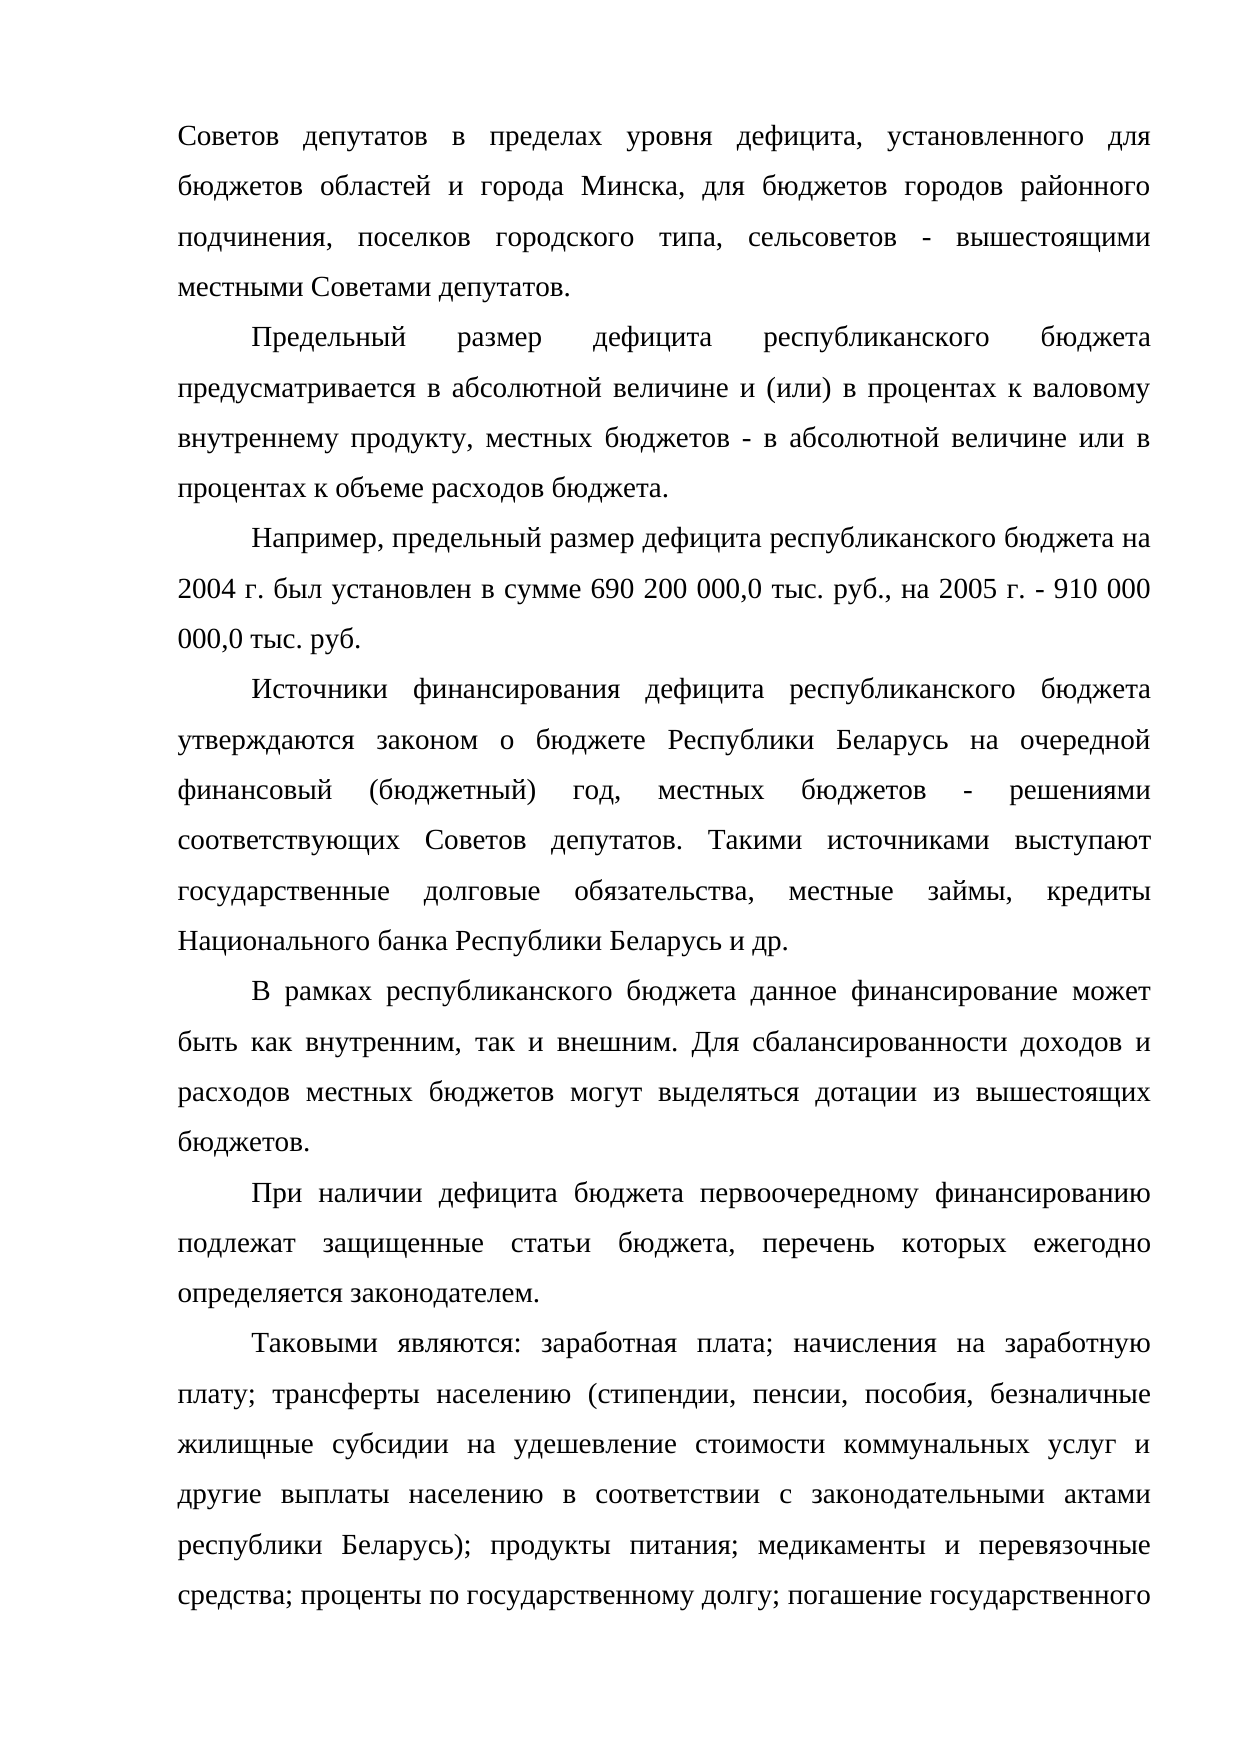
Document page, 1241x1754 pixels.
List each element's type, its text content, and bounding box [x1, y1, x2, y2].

text Например, предельный размер дефицита республиканского бюджета на . был установлен в сумме 690 200 000,0 тыс. руб., на . - 910 000 000,0 тыс. руб. [177, 521, 1152, 655]
text Источники финансирования дефицита республиканского бюджета утверждаются законом о бюджете Республики Беларусь на очередной финансовый (бюджетный) год, местных бюджетов - решениями соответствующих Советов депутатов. Такими источниками выступают государственные долговые обязательства, местные займы, кредиты Национального банка Республики Беларусь и др. [177, 672, 1152, 957]
text При наличии дефицита бюджета первоочередному финансированию подлежат защищенные статьи бюджета, перечень которых ежегодно определяется законодателем. [177, 1175, 1152, 1309]
text Предельный размер дефицита республиканского бюджета предусматривается в абсолютной величине и (или) в процентах к валовому внутреннему продукту, местных бюджетов - в абсолютной величине или в процентах к объеме расходов бюджета. [177, 319, 1152, 504]
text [177, 118, 1152, 303]
text В рамках республиканского бюджета данное финансирование может быть как внутренним, так и внешним. Для сбалансированности доходов и расходов местных бюджетов могут выделяться дотации из вышестоящих бюджетов. [177, 973, 1152, 1158]
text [177, 1326, 1152, 1611]
